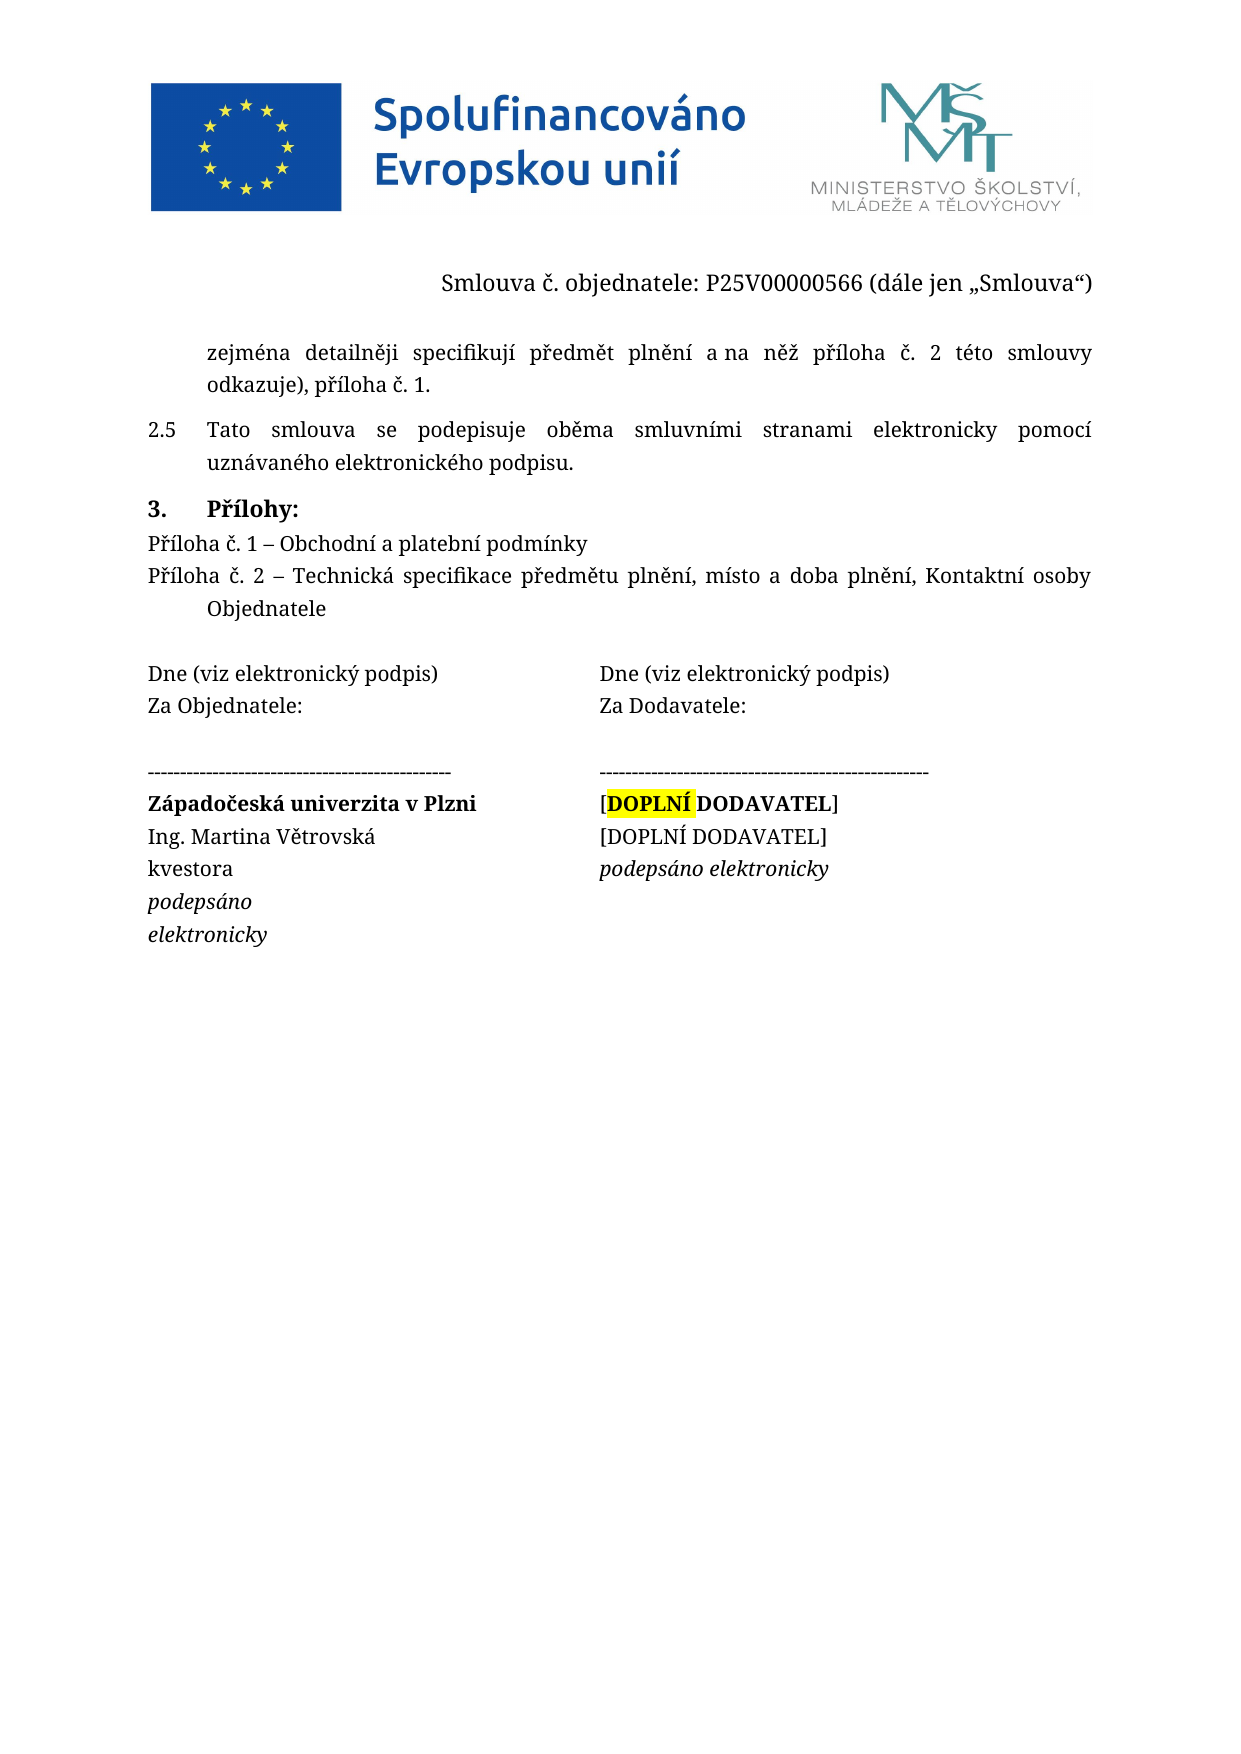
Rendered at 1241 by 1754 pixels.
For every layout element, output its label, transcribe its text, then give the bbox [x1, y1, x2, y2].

table_header Dne (viz elektronický podpis) Za Objednatele: ----------------------------------------------- Západočeská univerzita v Plzni Ing. Martina Větrovská kvestora podepsáno elektronicky [136, 659, 588, 952]
list Přílohy: [148, 493, 1093, 524]
picture [147, 80, 1093, 215]
text Příloha č. 1 – Obchodní a platební podmínky [148, 529, 1093, 557]
table_header Dne (viz elektronický podpis) Za Dodavatele: --------------------------------------------------- [DOPLNÍ DODAVATEL] [DOPLNÍ DODAVATEL] podepsáno elektronicky [588, 659, 1040, 952]
list Tato smlouva se podepisuje oběma smluvními stranami elektronicky pomocí uznávaného elektronického podpisu. [148, 415, 1093, 476]
text Příloha č. 2 – Technická specifikace předmětu plnění, místo a doba plnění, Kontaktní osoby Objednatele [148, 562, 1093, 623]
